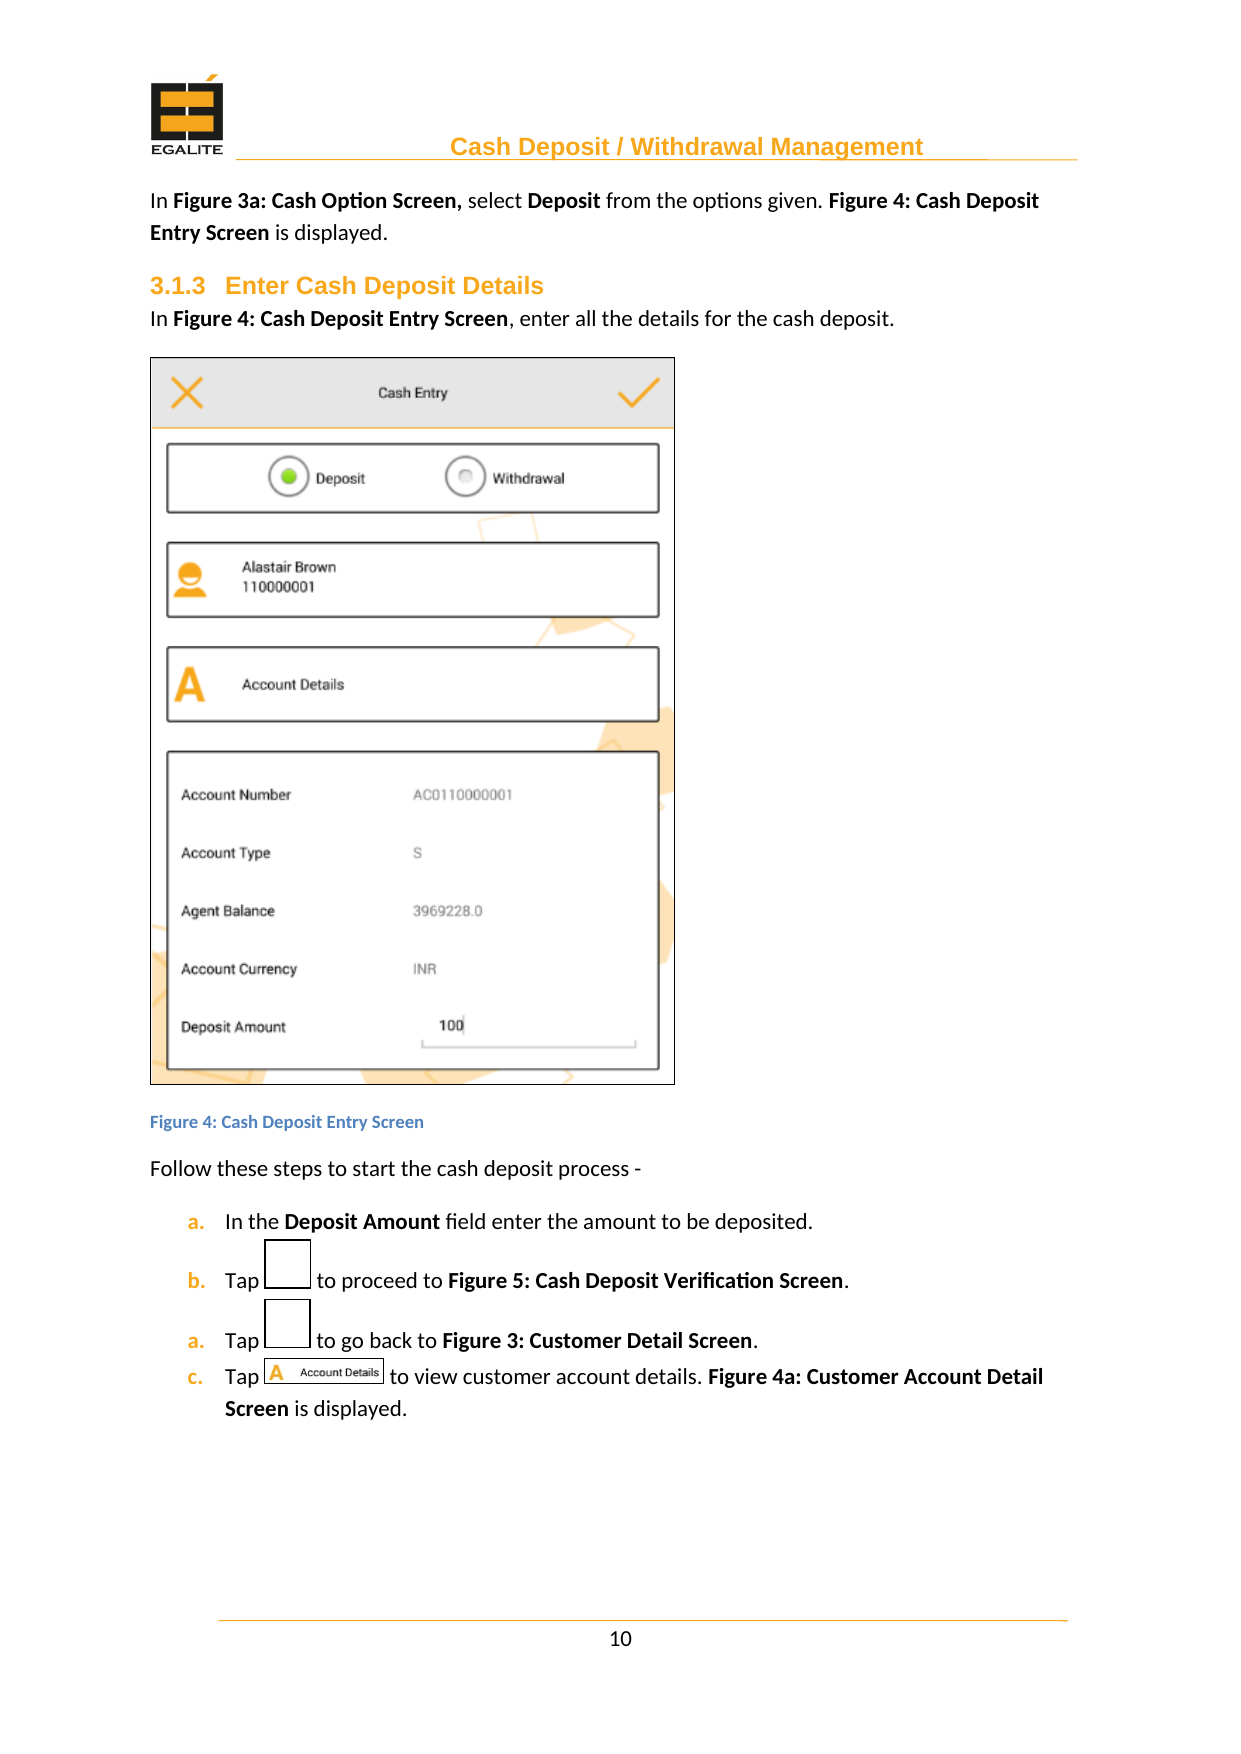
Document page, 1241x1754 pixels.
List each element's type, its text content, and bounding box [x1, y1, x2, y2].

text Follow these steps to start the cash deposit process - [150, 1154, 1090, 1182]
text Figure 4: Cash Deposit Entry Screen [150, 1110, 1090, 1133]
text In Figure 4: Cash Deposit Entry Screen, enter all the details for the cash deposit. [150, 304, 1090, 332]
picture [150, 73, 224, 156]
list In the Deposit Amount field enter the amount to be deposited. [187, 1207, 1090, 1235]
subtitle Enter Cash Deposit Details [150, 271, 1090, 300]
text In Figure 3a: Cash Option Screen, select Deposit from the options given. Figure 4: Cash Deposit Entry Screen is displayed. [150, 186, 1090, 246]
list Tap to proceed to Figure 5: Cash Deposit Verification Screen. [187, 1239, 1090, 1294]
picture [265, 1359, 383, 1383]
list Tap to view customer account details. Figure 4a: Customer Account Detail Screen is displayed. [187, 1358, 1090, 1422]
list Tap to go back to Figure 3: Customer Detail Screen. [187, 1299, 1090, 1354]
picture [151, 358, 674, 1084]
